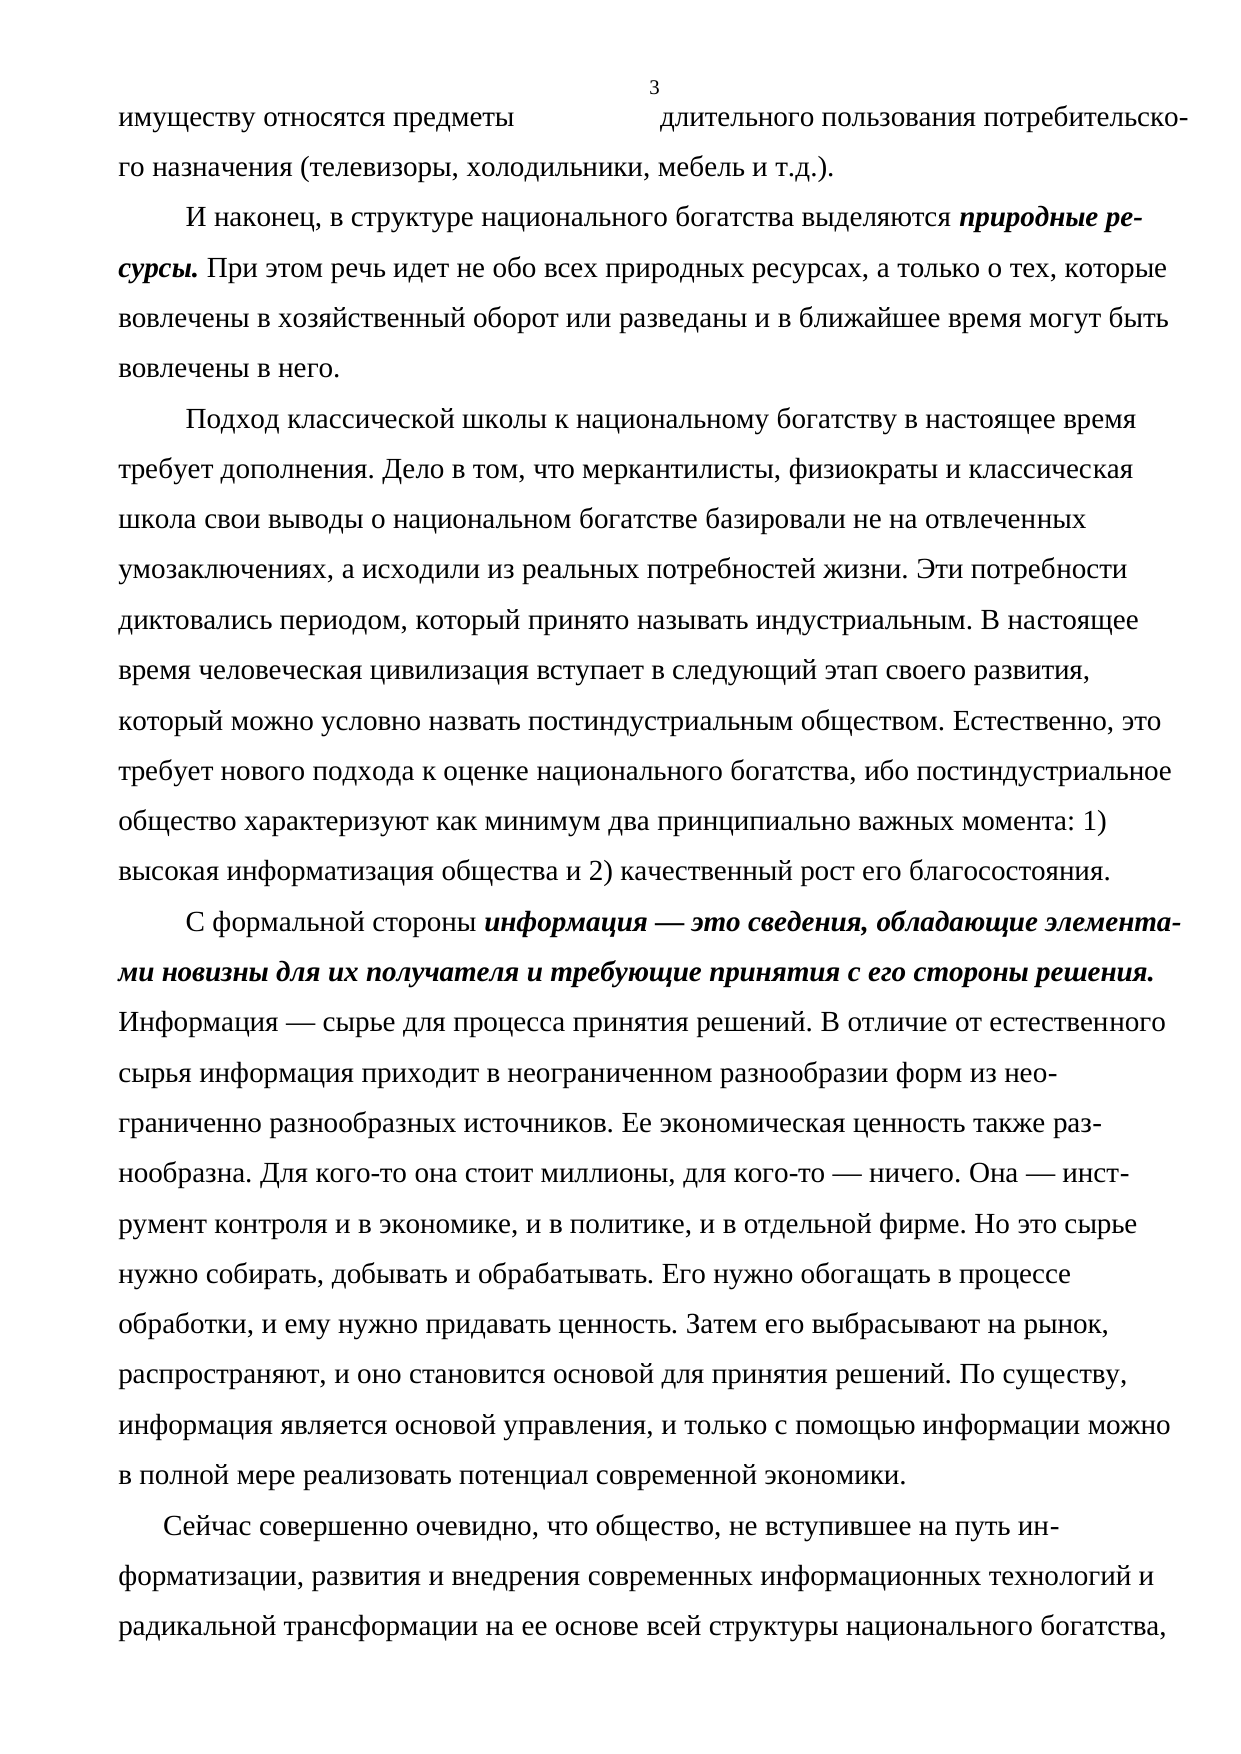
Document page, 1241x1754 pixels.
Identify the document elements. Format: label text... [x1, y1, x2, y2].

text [118, 1508, 1191, 1642]
text С формальной стороны информация — это сведения, обладающие элементами новизны для их получателя и требующие принятия с его стороны решения. Информация — сырье для процесса принятия решений. В отличие от естественного сырья информация приходит в неограниченном разнообразии форм из неограниченно разнообразных источников. Ее экономическая ценность также разнообразна. Для кого-то она стоит миллионы, для кого-то — ничего. Она — инструмент контроля и в экономике, и в политике, и в отдельной фирме. Но это сырье нужно собирать, добывать и обрабатывать. Его нужно обогащать в процессе обработки, и ему нужно придавать ценность. Затем его выбрасывают на рынок, распространяют, и оно становится основой для принятия решений. По существу, информация является основой управления, и только с помощью информации можно в полной мере реализовать потенциал современной экономики. [118, 904, 1191, 1491]
text И наконец, в структуре национального богатства выделяются природные ресурсы. При этом речь идет не обо всех природных ресурсах, а только о тех, которые вовлечены в хозяйственный оборот или разведаны и в ближайшее время могут быть вовлечены в него. [118, 200, 1191, 384]
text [118, 99, 1191, 183]
text Подход классической школы к национальному богатству в настоящее время требует дополнения. Дело в том, что меркантилисты, физиократы и классическая школа свои выводы о национальном богатстве базировали не на отвлеченных умозаключениях, а исходили из реальных потребностей жизни. Эти потребности диктовались периодом, который принято называть индустриальным. В настоящее время человеческая цивилизация вступает в следующий этап своего развития, который можно условно назвать постиндустриальным обществом. Естественно, это требует нового подхода к оценке национального богатства, ибо постиндустриальное общество характеризуют как минимум два принципиально важных момента: 1) высокая информатизация общества и 2) качественный рост его благосостояния. [118, 401, 1191, 887]
